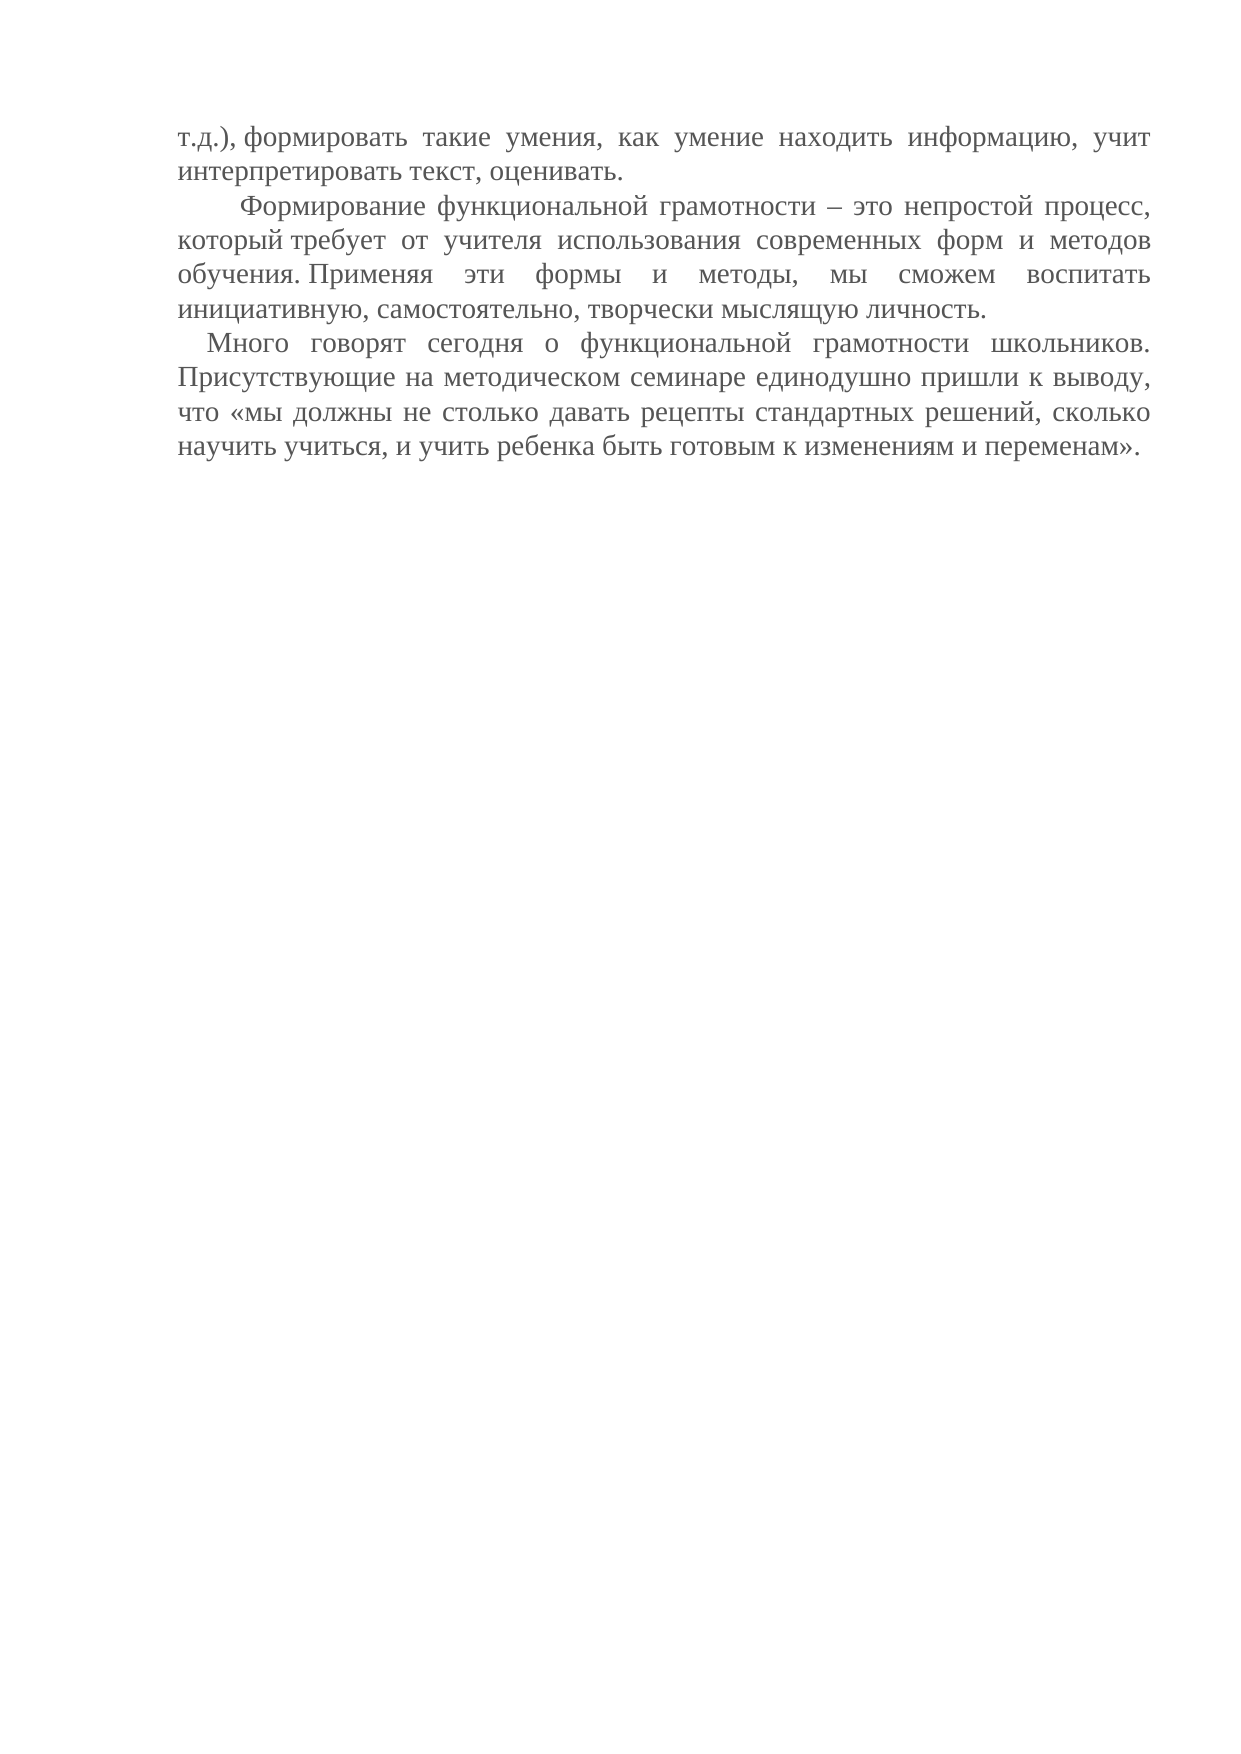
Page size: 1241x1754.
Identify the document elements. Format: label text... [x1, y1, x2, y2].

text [177, 118, 1152, 187]
text Много говорят сегодня о функциональной грамотности школьников. Присутствующие на методическом семинаре единодушно пришли к выводу, что «мы должны не столько давать рецепты стандартных решений, сколько научить учиться, и учить ребенка быть готовым к изменениям и переменам». [177, 324, 1152, 462]
text Формирование функциональной грамотности – это непростой процесс, который требует от учителя использования современных форм и методов обучения. Применяя эти формы и методы, мы сможем воспитать инициативную, самостоятельно, творчески мыслящую личность. [177, 187, 1152, 324]
